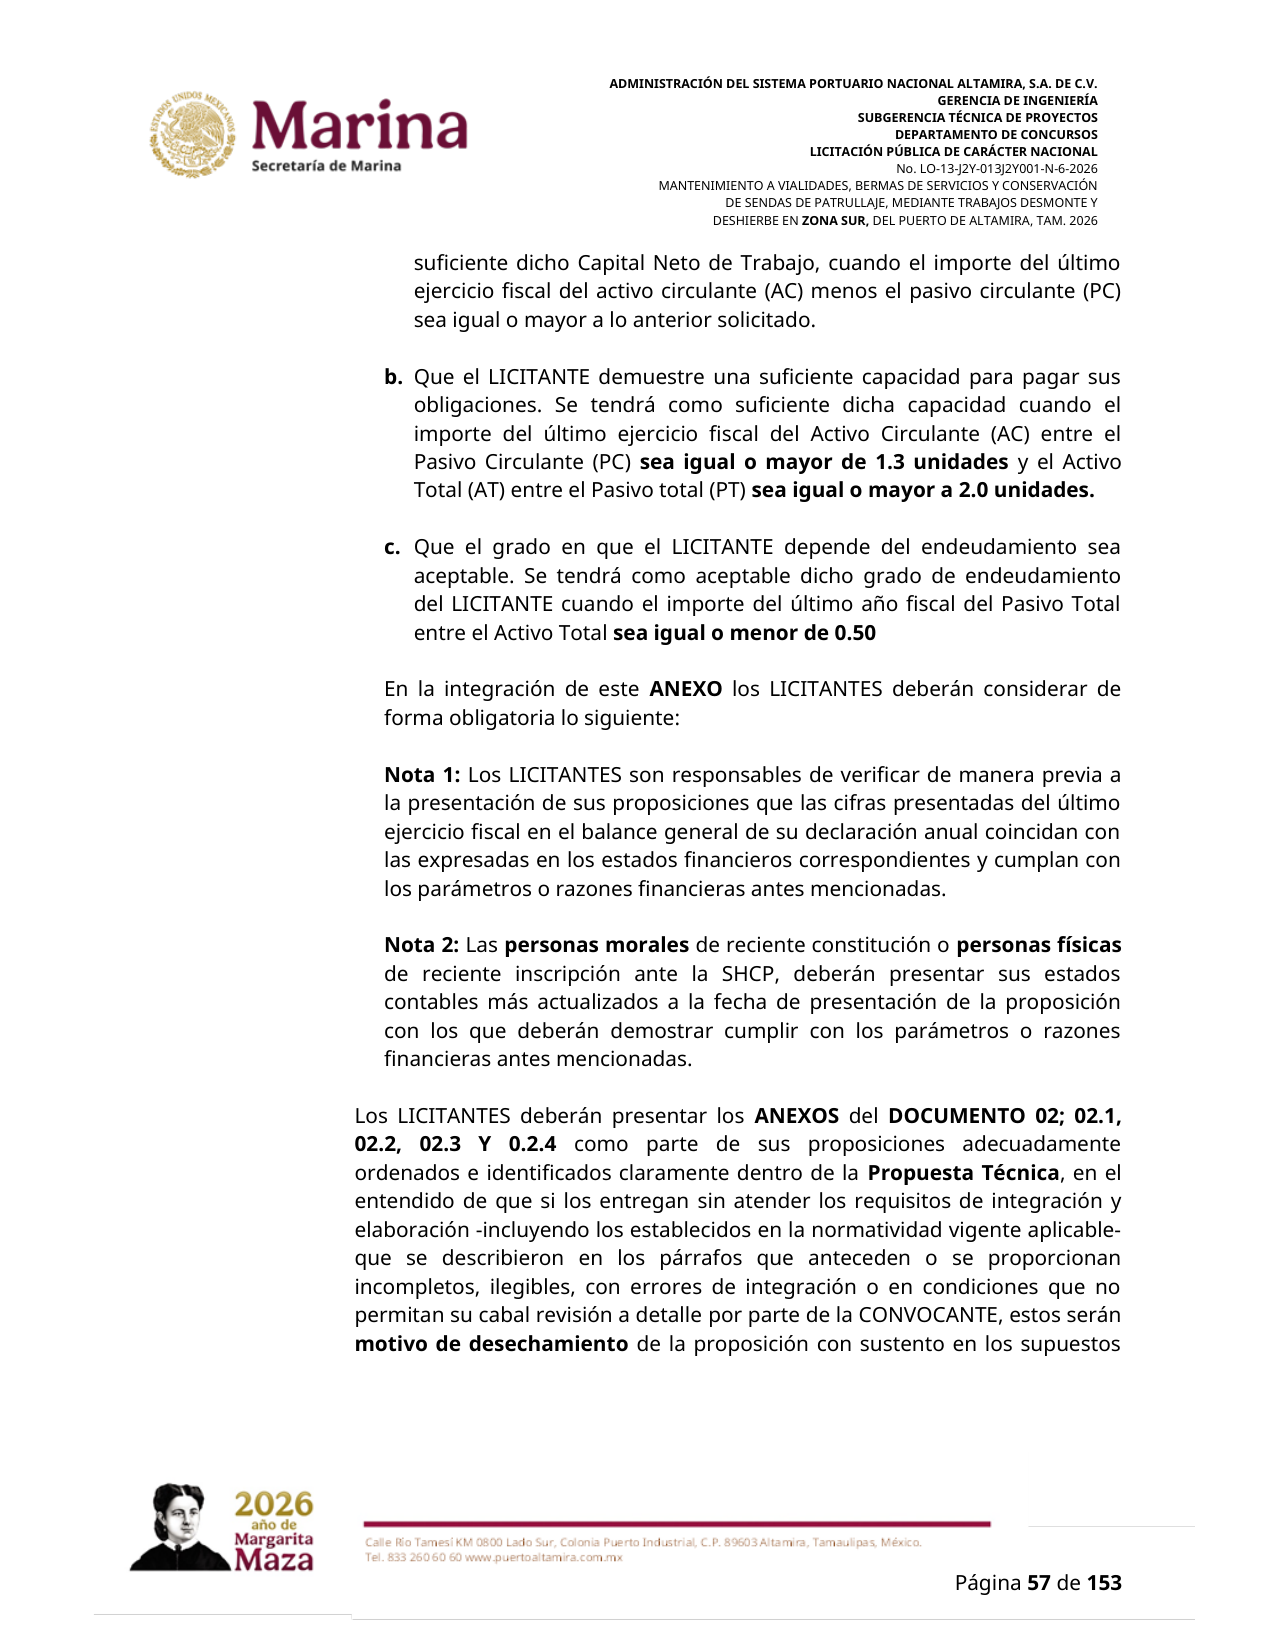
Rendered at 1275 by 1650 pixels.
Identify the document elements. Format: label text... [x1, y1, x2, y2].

text En la integración de este ANEXO los LICITANTES deberán considerar de forma obligatoria lo siguiente: [384, 674, 1122, 731]
text Nota 2: Las personas morales de reciente constitución o personas físicas de reciente inscripción ante la SHCP, deberán presentar sus estados contables más actualizados a la fecha de presentación de la proposición con los que deberán demostrar cumplir con los parámetros o razones financieras antes mencionadas. [384, 931, 1122, 1073]
list Que el LICITANTE demuestre una suficiente capacidad para pagar sus obligaciones. Se tendrá como suficiente dicha capacidad cuando el importe del último ejercicio fiscal del Activo Circulante (AC) entre el Pasivo Circulante (PC) sea igual o mayor de 1.3 unidades y el Activo Total (AT) entre el Pasivo total (PT) sea igual o mayor a 2.0 unidades. [384, 362, 1122, 504]
list Que el grado en que el LICITANTE depende del endeudamiento sea aceptable. Se tendrá como aceptable dicho grado de endeudamiento del LICITANTE cuando el importe del último año fiscal del Pasivo Total entre el Activo Total sea igual o menor de 0.50 [384, 532, 1122, 646]
picture [102, 56, 515, 208]
picture [93, 1452, 1195, 1621]
text Nota 1: Los LICITANTES son responsables de verificar de manera previa a la presentación de sus proposiciones que las cifras presentadas del último ejercicio fiscal en el balance general de su declaración anual coincidan con las expresadas en los estados financieros correspondientes y cumplan con los parámetros o razones financieras antes mencionadas. [384, 760, 1122, 902]
